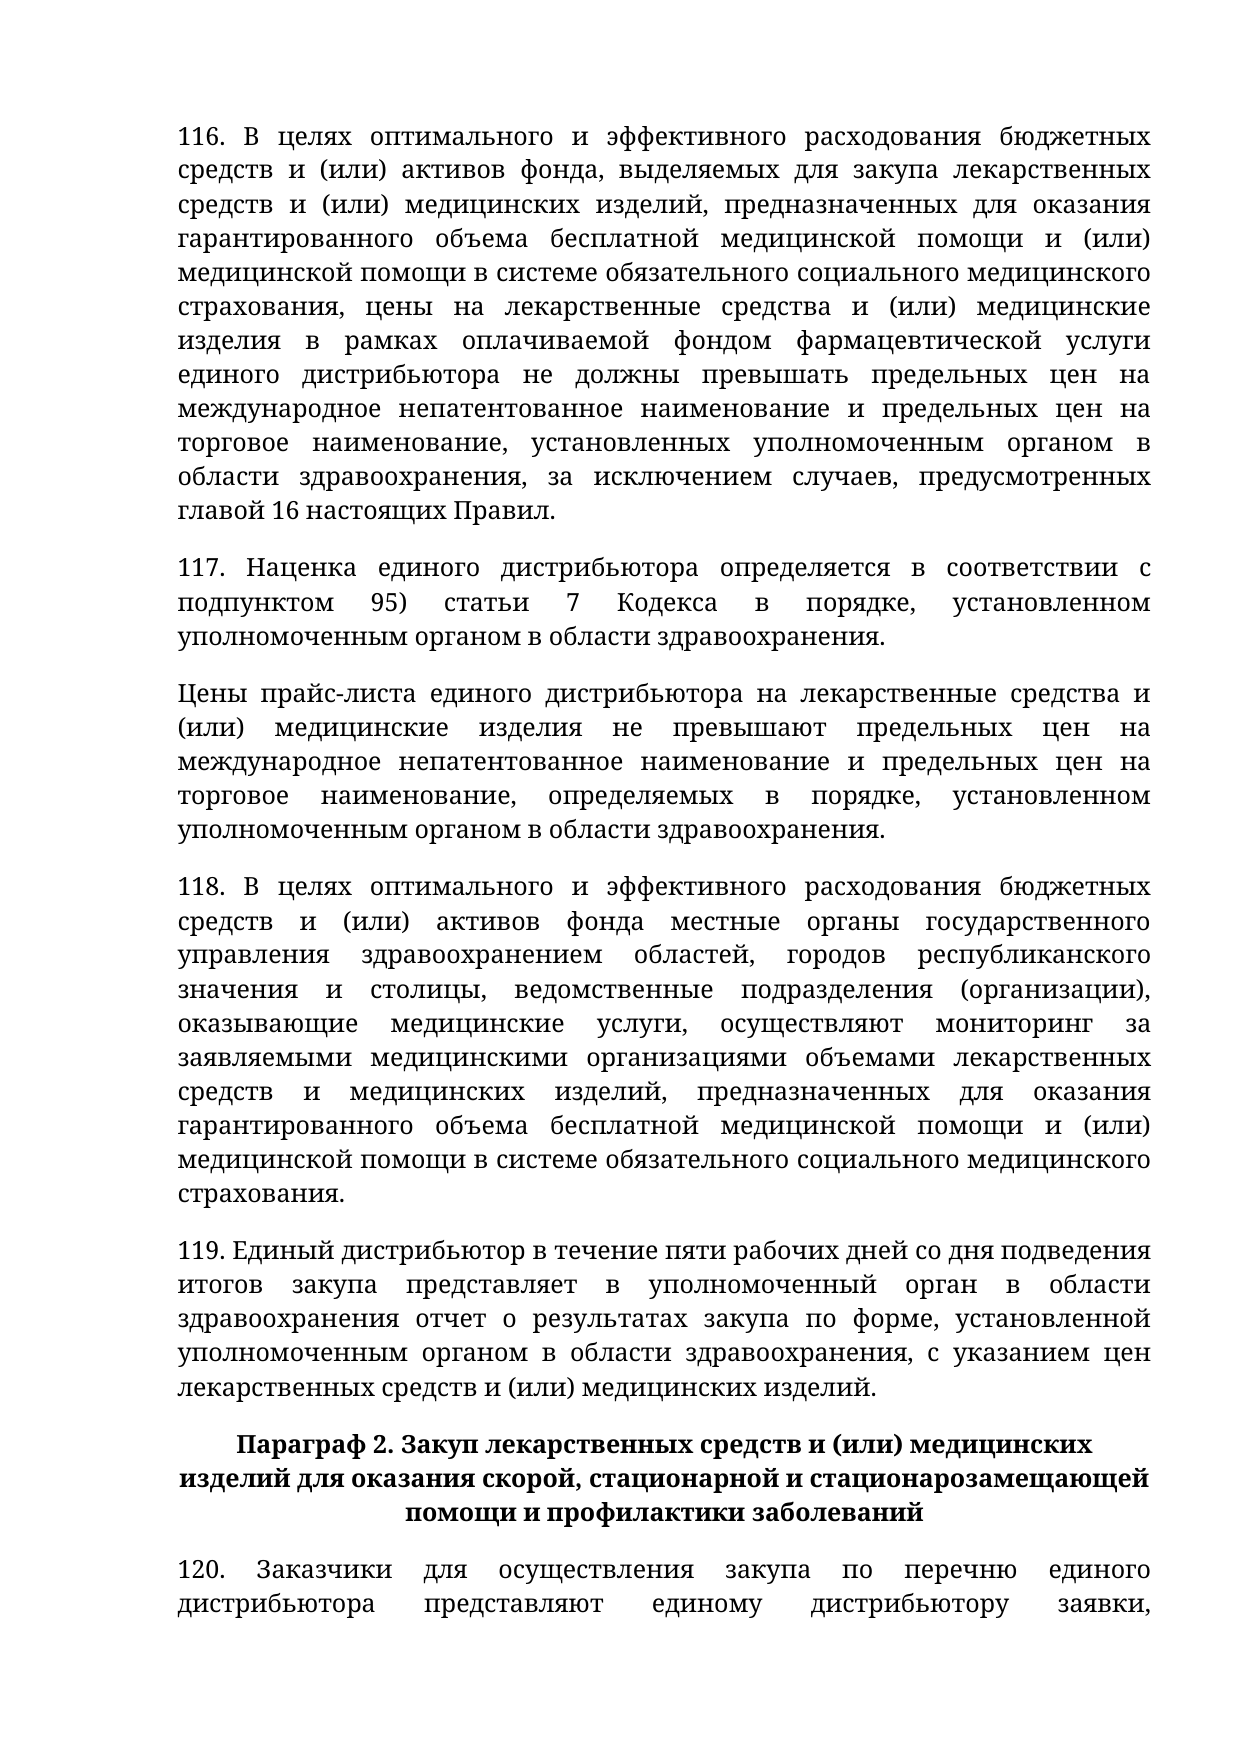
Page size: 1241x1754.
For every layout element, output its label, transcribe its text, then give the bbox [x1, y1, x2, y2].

text 118. В целях оптимального и эффективного расходования бюджетных средств и (или) активов фонда местные органы государственного управления здравоохранением областей, городов республиканского значения и столицы, ведомственные подразделения (организации), оказывающие медицинские услуги, осуществляют мониторинг за заявляемыми медицинскими организациями объемами лекарственных средств и медицинских изделий, предназначенных для оказания гарантированного объема бесплатной медицинской помощи и (или) медицинской помощи в системе обязательного социального медицинского страхования. [177, 869, 1152, 1210]
text Цены прайс-листа единого дистрибьютора на лекарственные средства и (или) медицинские изделия не превышают предельных цен на международное непатентованное наименование и предельных цен на торговое наименование, определяемых в порядке, установленном уполномоченным органом в области здравоохранения. [177, 676, 1152, 846]
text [177, 1552, 1152, 1620]
text 119. Единый дистрибьютор в течение пяти рабочих дней со дня подведения итогов закупа представляет в уполномоченный орган в области здравоохранения отчет о результатах закупа по форме, установленной уполномоченным органом в области здравоохранения, с указанием цен лекарственных средств и (или) медицинских изделий. [177, 1233, 1152, 1403]
text Параграф 2. Закуп лекарственных средств и (или) медицинских изделий для оказания скорой, стационарной и стационарозамещающей помощи и профилактики заболеваний [177, 1426, 1152, 1529]
text 117. Наценка единого дистрибьютора определяется в соответствии с подпунктом 95) статьи 7 Кодекса в порядке, установленном уполномоченным органом в области здравоохранения. [177, 550, 1152, 652]
text 116. В целях оптимального и эффективного расходования бюджетных средств и (или) активов фонда, выделяемых для закупа лекарственных средств и (или) медицинских изделий, предназначенных для оказания гарантированного объема бесплатной медицинской помощи и (или) медицинской помощи в системе обязательного социального медицинского страхования, цены на лекарственные средства и (или) медицинские изделия в рамках оплачиваемой фондом фармацевтической услуги единого дистрибьютора не должны превышать предельных цен на международное непатентованное наименование и предельных цен на торговое наименование, установленных уполномоченным органом в области здравоохранения, за исключением случаев, предусмотренных главой 16 настоящих Правил. [177, 118, 1152, 527]
